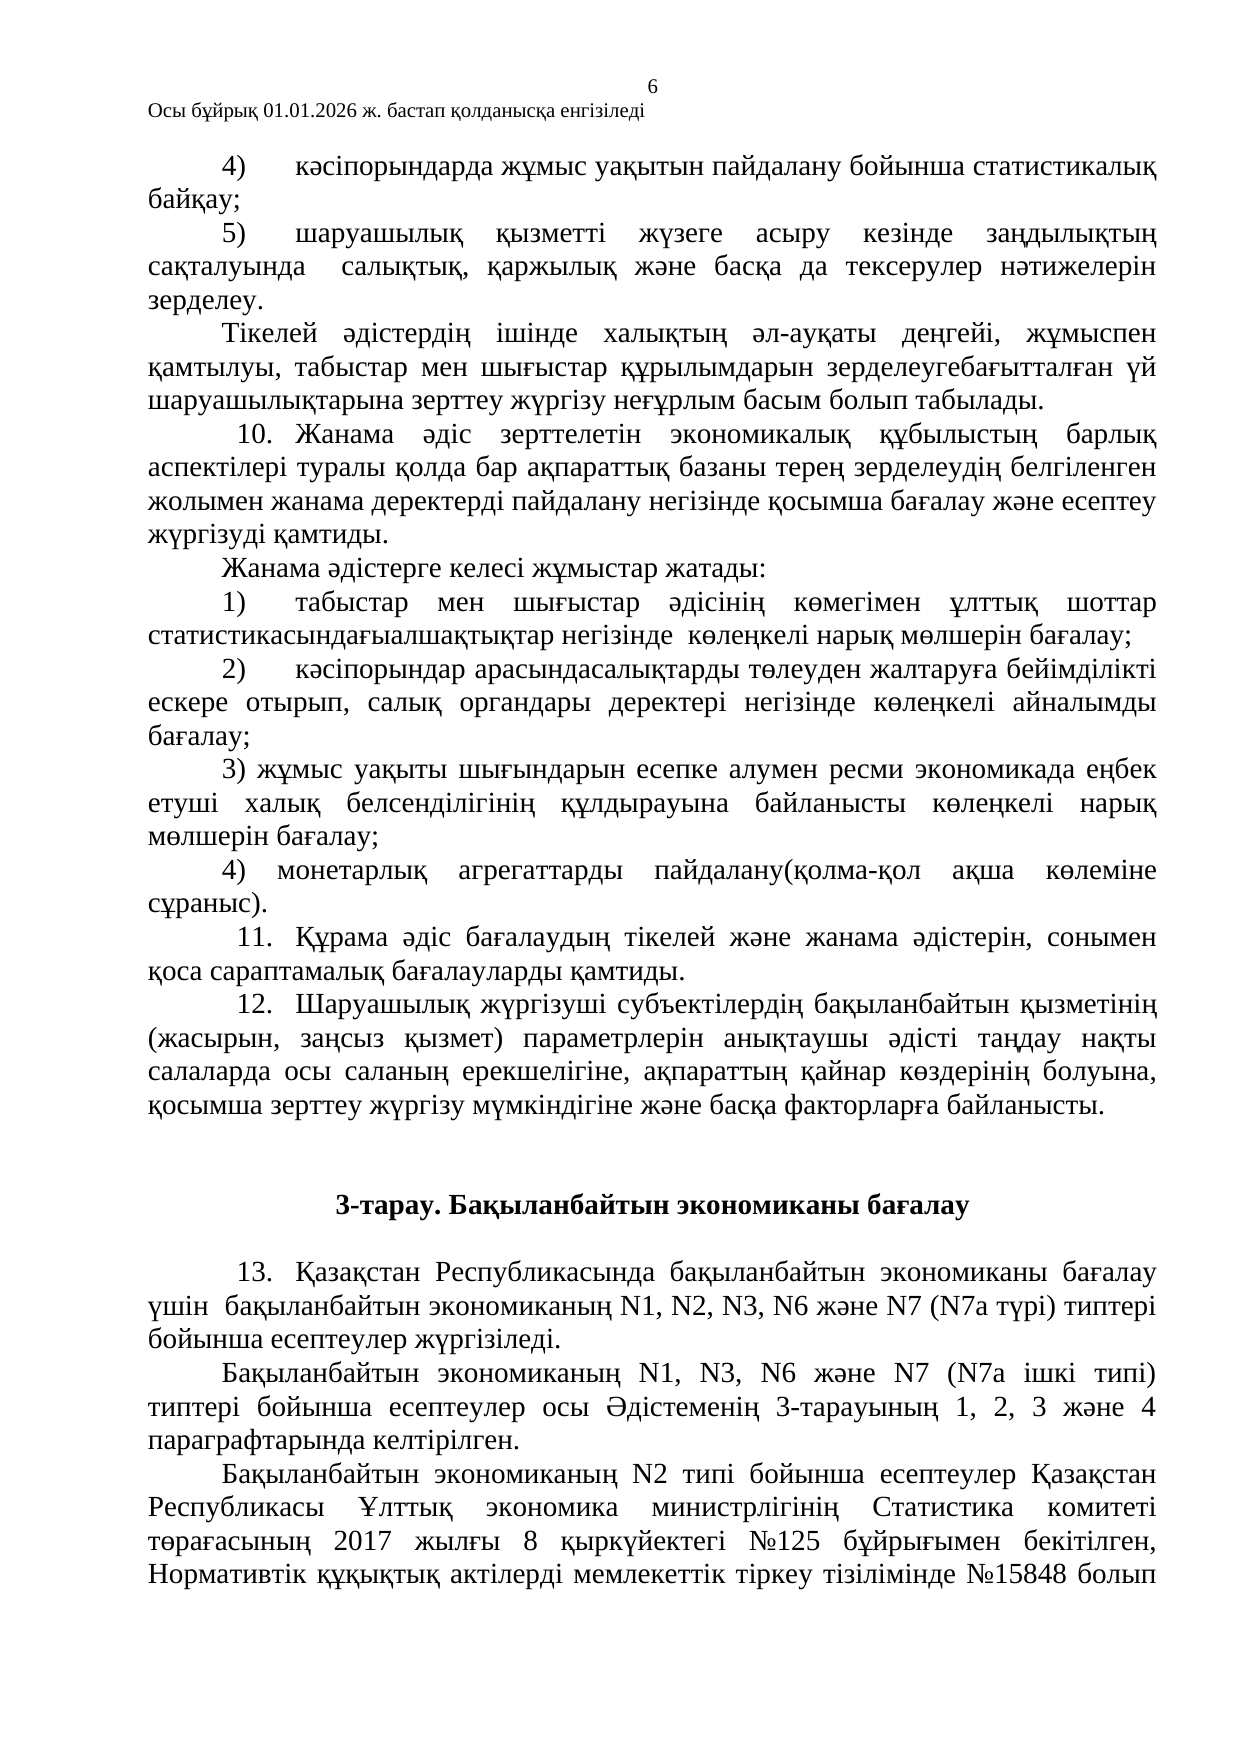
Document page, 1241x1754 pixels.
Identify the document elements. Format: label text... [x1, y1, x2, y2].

list 4) монетарлық агрегаттарды пайдалану(қолма-қол ақша көлеміне сұраныс). [148, 852, 1157, 919]
list 3) жұмыс уақыты шығындарын есепке алумен ресми экономикада еңбек етуші халық белсенділігінің құлдырауына байланысты көлеңкелі нарық мөлшерін бағалау; [148, 751, 1157, 852]
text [148, 1456, 1157, 1590]
list табыстар мен шығыстар әдісінің көмегімен ұлттық шоттар статистикасындағыалшақтықтар негізінде көлеңкелі нарық мөлшерін бағалау; [148, 584, 1157, 651]
list Құрама әдіс бағалаудың тікелей және жанама әдістерін, сонымен қоса сараптамалық бағалауларды қамтиды. [148, 919, 1157, 986]
list Жанама әдіс зерттелетін экономикалық құбылыстың барлық аспектілері туралы қолда бар ақпараттық базаны терең зерделеудің белгіленген жолымен жанама деректерді пайдалану негізінде қосымша бағалау және есептеу жүргізуді қамтиды. [148, 416, 1157, 550]
text Бақыланбайтын экономиканың N1, N3, N6 және N7 (N7а ішкі типі) типтері бойынша есептеулер осы Әдістеменің 3-тарауының 1, 2, 3 және 4 параграфтарында келтірілген. [148, 1355, 1157, 1456]
list кәсіпорындар арасындасалықтарды төлеуден жалтаруға бейімділікті ескере отырып, салық органдары деректері негізінде көлеңкелі айналымды бағалау; [148, 651, 1157, 751]
list кәсіпорындарда жұмыс уақытын пайдалану бойынша статистикалық байқау; [148, 148, 1157, 215]
text 3-тарау. Бақыланбайтын экономиканы бағалау [148, 1187, 1157, 1221]
text Тікелей әдістердің ішінде халықтың әл-ауқаты деңгейі, жұмыспен қамтылуы, табыстар мен шығыстар құрылымдарын зерделеугебағытталған үй шаруашылықтарына зерттеу жүргізу неғұрлым басым болып табылады. [148, 315, 1157, 416]
list Шаруашылық жүргізуші субъектілердің бақыланбайтын қызметінің (жасырын, заңсыз қызмет) параметрлерін анықтаушы әдісті таңдау нақты салаларда осы саланың ерекшелігіне, ақпараттың қайнар көздерінің болуына, қосымша зерттеу жүргізу мүмкіндігіне және басқа факторларға байланысты. [148, 986, 1157, 1120]
list Қазақстан Республикасында бақыланбайтын экономиканы бағалау үшін бақыланбайтын экономиканың N1, N2, N3, N6 және N7 (N7а түрі) типтері бойынша есептеулер жүргізіледі. [148, 1254, 1157, 1355]
text Жанама әдістерге келесі жұмыстар жатады: [148, 550, 1157, 584]
list шаруашылық қызметті жүзеге асыру кезінде заңдылықтың сақталуында салықтық, қаржылық және басқа да тексерулер нәтижелерін зерделеу. [148, 215, 1157, 315]
